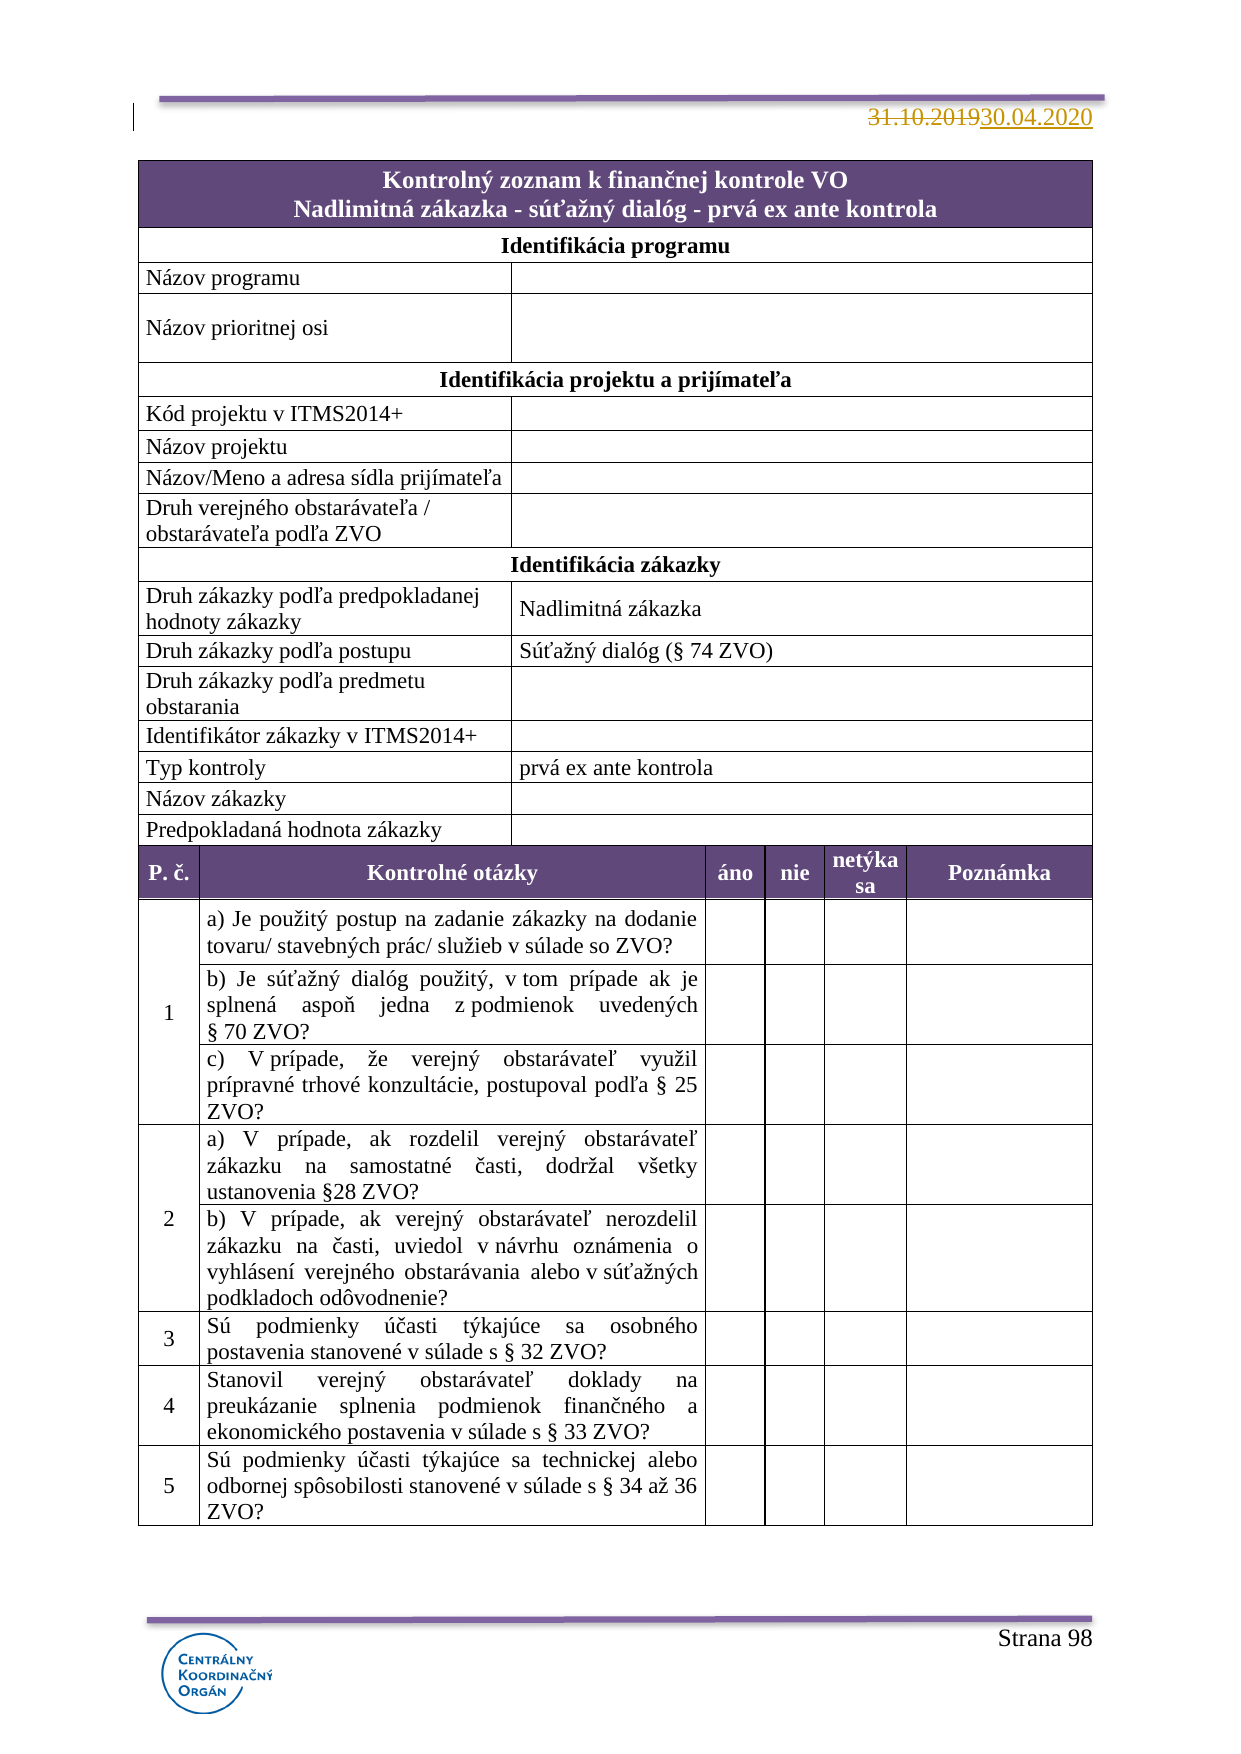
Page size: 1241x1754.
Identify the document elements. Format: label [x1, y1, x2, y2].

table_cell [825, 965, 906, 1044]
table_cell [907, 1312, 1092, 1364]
picture [159, 1631, 272, 1713]
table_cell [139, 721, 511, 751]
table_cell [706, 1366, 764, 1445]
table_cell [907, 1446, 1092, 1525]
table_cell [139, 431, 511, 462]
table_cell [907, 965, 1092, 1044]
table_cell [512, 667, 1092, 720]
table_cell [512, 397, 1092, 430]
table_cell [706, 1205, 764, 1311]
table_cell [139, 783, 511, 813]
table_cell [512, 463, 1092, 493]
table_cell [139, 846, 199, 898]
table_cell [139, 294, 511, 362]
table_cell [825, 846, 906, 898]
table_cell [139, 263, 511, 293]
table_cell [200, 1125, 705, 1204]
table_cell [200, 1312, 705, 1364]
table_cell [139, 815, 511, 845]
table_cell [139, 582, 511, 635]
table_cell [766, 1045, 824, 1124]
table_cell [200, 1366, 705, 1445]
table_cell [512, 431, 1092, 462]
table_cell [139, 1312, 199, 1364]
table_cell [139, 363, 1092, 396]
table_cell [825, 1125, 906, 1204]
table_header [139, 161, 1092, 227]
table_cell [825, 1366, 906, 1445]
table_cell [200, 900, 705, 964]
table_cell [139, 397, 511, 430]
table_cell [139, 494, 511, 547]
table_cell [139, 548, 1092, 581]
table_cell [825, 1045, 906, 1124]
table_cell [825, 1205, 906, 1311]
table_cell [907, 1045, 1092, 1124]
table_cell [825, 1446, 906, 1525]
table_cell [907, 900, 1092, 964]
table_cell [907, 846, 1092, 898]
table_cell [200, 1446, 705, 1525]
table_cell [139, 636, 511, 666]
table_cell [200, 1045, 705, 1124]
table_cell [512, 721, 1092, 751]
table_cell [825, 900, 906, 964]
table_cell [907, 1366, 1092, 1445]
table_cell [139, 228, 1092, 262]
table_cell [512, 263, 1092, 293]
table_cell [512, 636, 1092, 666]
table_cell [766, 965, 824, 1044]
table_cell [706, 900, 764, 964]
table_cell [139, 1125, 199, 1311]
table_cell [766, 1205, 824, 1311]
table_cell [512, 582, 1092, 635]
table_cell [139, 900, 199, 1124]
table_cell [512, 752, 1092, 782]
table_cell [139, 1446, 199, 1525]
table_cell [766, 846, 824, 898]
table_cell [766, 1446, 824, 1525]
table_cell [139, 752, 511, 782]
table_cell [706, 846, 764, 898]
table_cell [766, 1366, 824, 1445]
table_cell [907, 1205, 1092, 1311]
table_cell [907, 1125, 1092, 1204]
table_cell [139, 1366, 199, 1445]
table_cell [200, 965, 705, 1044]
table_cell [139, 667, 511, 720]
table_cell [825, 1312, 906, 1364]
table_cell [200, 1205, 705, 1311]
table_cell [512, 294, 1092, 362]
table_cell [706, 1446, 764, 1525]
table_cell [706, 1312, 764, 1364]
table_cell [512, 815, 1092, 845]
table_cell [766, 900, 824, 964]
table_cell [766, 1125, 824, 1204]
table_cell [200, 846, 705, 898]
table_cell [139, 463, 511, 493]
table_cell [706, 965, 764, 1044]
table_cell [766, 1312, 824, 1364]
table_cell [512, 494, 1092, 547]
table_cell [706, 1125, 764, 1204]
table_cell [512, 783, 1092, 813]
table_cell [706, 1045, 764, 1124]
